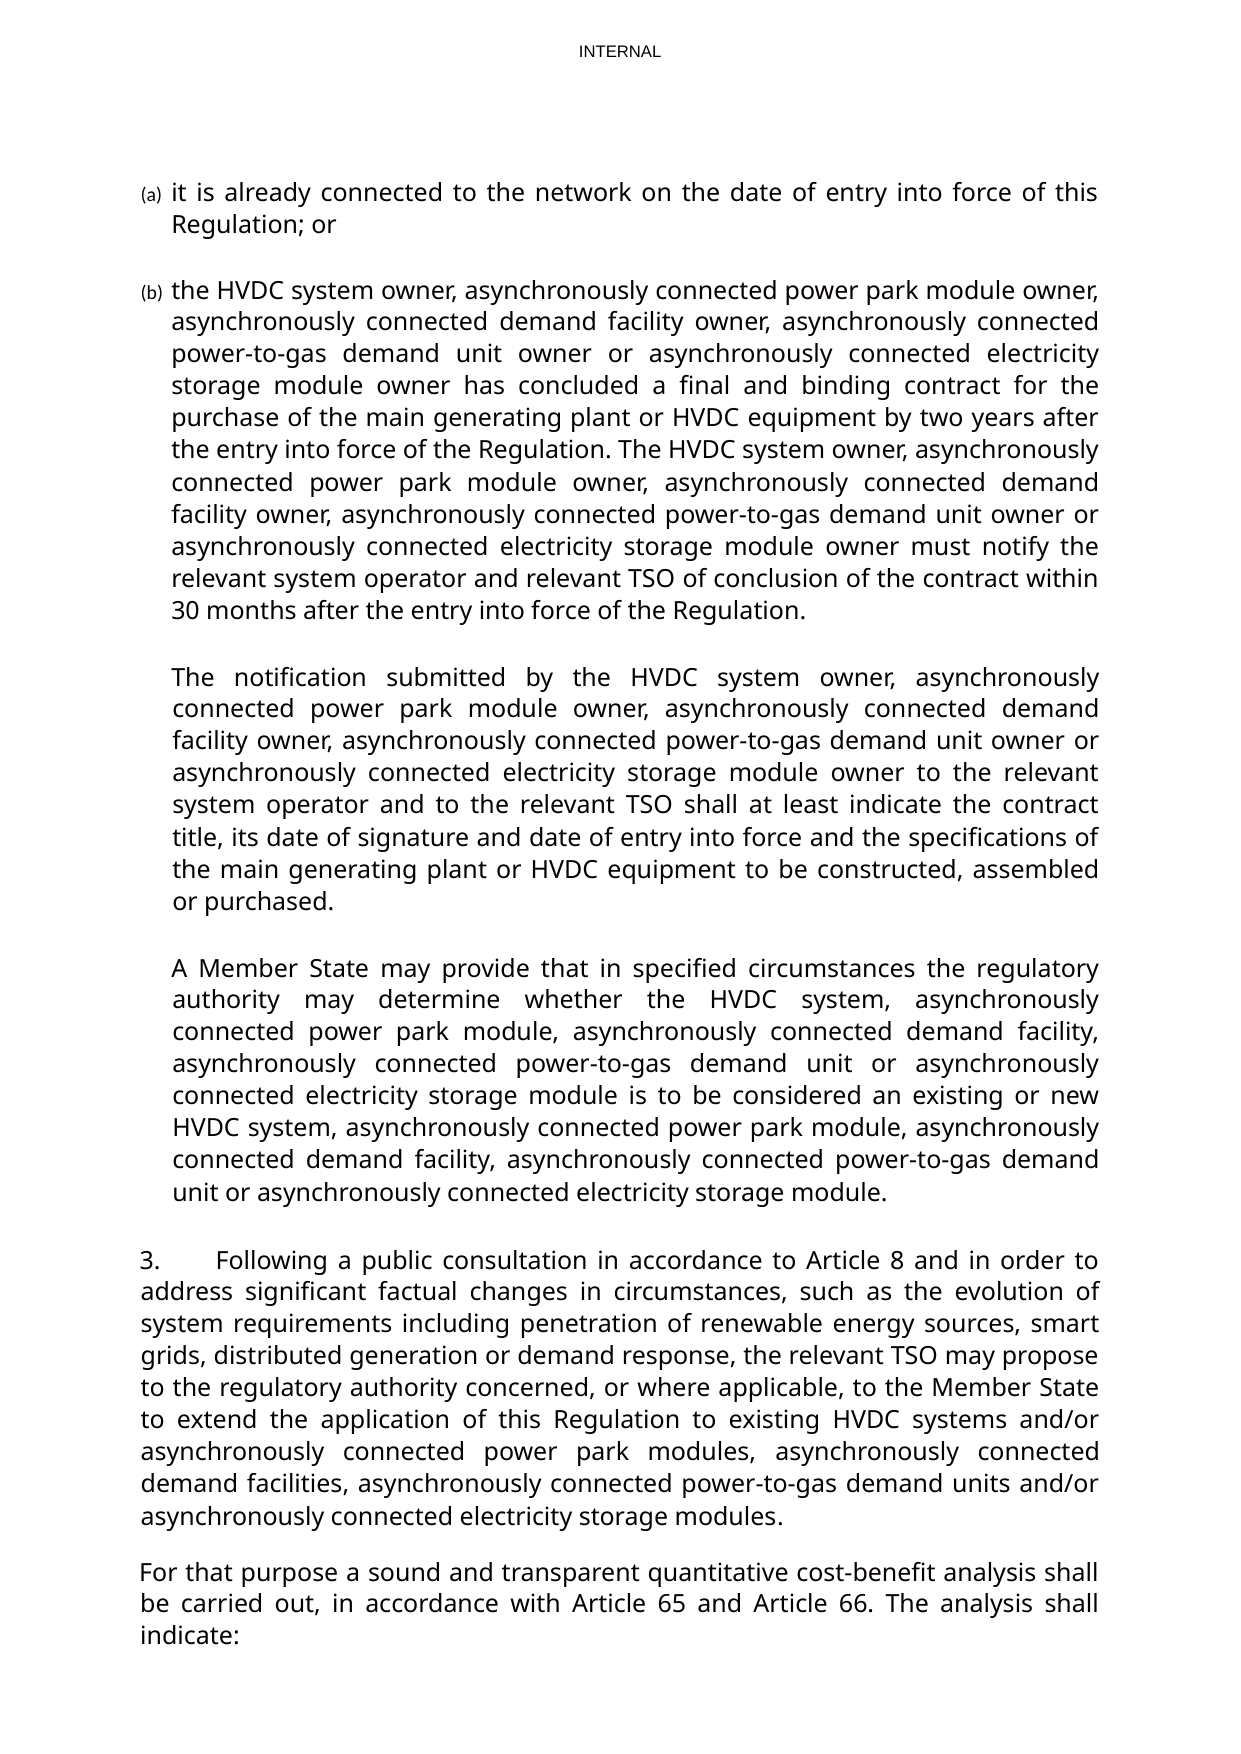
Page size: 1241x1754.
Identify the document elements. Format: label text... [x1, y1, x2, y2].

list the HVDC system owner, asynchronously connected power park module owner, asynchronously connected demand facility owner, asynchronously connected power-to-gas demand unit owner or asynchronously connected electricity storage module owner has concluded a final and binding contract for the purchase of the main generating plant or HVDC equipment by two years after the entry into force of the Regulation. The HVDC system owner, asynchronously connected power park module owner, asynchronously connected demand facility owner, asynchronously connected power-to-gas demand unit owner or asynchronously connected electricity storage module owner must notify the relevant system operator and relevant TSO of conclusion of the contract within 30 months after the entry into force of the Regulation. [140, 274, 1100, 627]
text A Member State may provide that in specified circumstances the regulatory authority may determine whether the HVDC system, asynchronously connected power park module, asynchronously connected demand facility, asynchronously connected power-to-gas demand unit or asynchronously connected electricity storage module is to be considered an existing or new HVDC system, asynchronously connected power park module, asynchronously connected demand facility, asynchronously connected power-to-gas demand unit or asynchronously connected electricity storage module. [171, 952, 1100, 1208]
list it is already connected to the network on the date of entry into force of this Regulation; or [140, 176, 1100, 240]
text For that purpose a sound and transparent quantitative cost-benefit analysis shall be carried out, in accordance with Article 65 and Article 66. The analysis shall indicate: [139, 1556, 1100, 1652]
list Following a public consultation in accordance to Article 8 and in order to address significant factual changes in circumstances, such as the evolution of system requirements including penetration of renewable energy sources, smart grids, distributed generation or demand response, the relevant TSO may propose to the regulatory authority concerned, or where applicable, to the Member State to extend the application of this Regulation to existing HVDC systems and/or asynchronously connected power park modules, asynchronously connected demand facilities, asynchronously connected power-to-gas demand units and/or asynchronously connected electricity storage modules. [139, 1244, 1100, 1532]
text The notification submitted by the HVDC system owner, asynchronously connected power park module owner, asynchronously connected demand facility owner, asynchronously connected power-to-gas demand unit owner or asynchronously connected electricity storage module owner to the relevant system operator and to the relevant TSO shall at least indicate the contract title, its date of signature and date of entry into force and the specifications of the main generating plant or HVDC equipment to be constructed, assembled or purchased. [171, 661, 1100, 917]
